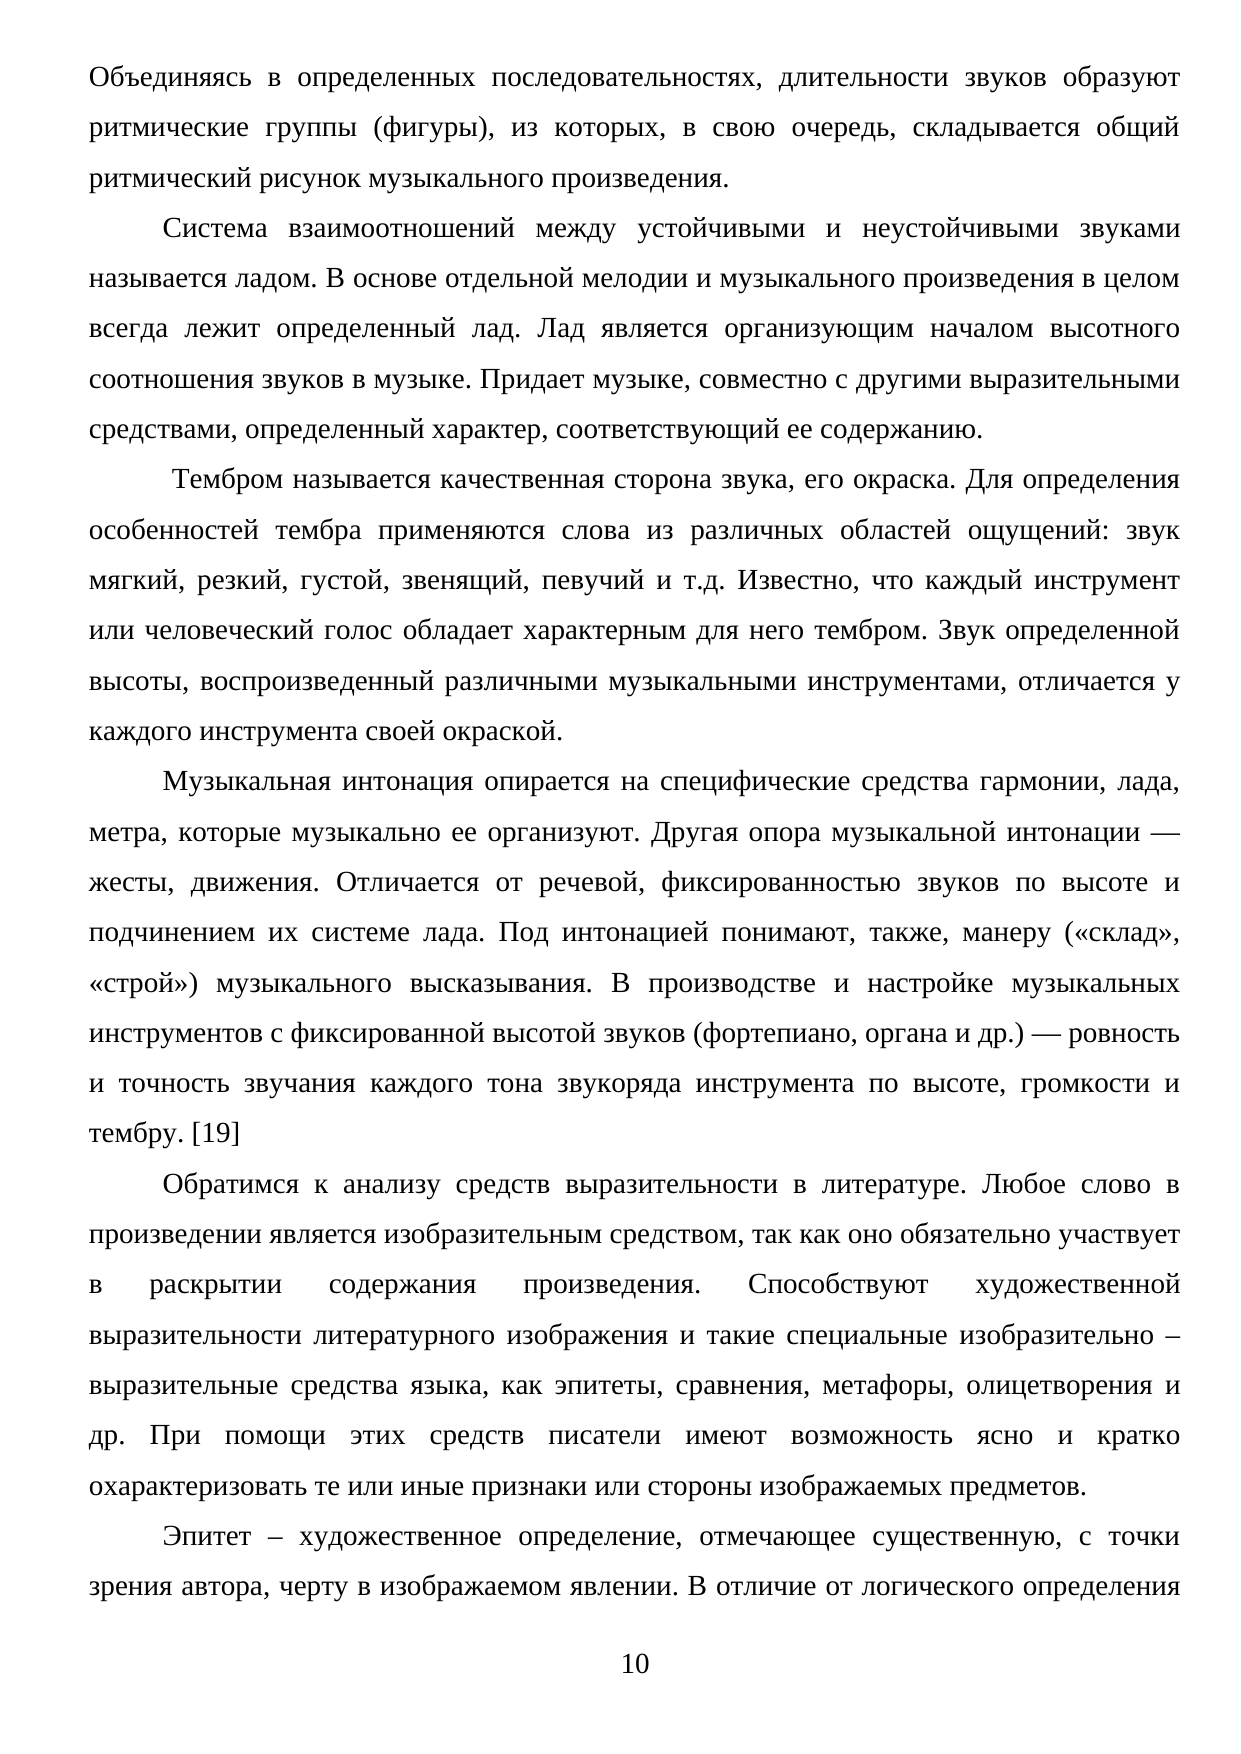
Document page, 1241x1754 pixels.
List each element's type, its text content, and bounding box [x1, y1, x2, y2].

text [89, 1518, 1181, 1602]
text Тембром называется качественная сторона звука, его окраска. Для определения особенностей тембра применяются слова из различных областей ощущений: звук мягкий, резкий, густой, звенящий, певучий и т.д. Известно, что каждый инструмент или человеческий голос обладает характерным для него тембром. Звук определенной высоты, воспроизведенный различными музыкальными инструментами, отличается у каждого инструмента своей окраской. [89, 462, 1181, 747]
text Обратимся к анализу средств выразительности в литературе. Любое слово в произведении является изобразительным средством, так как оно обязательно участвует в раскрытии содержания произведения. Способствуют художественной выразительности литературного изображения и такие специальные изобразительно – выразительные средства языка, как эпитеты, сравнения, метафоры, олицетворения и др. При помощи этих средств писатели имеют возможность ясно и кратко охарактеризовать те или иные признаки или стороны изображаемых предметов. [89, 1166, 1181, 1501]
text Музыкальная интонация опирается на специфические средства гармонии, лада, метра, которые музыкально ее организуют. Другая опора музыкальной интонации — жесты, движения. Отличается от речевой, фиксированностью звуков по высоте и подчинением их системе лада. Под интонацией понимают, также, манеру («склад», «строй») музыкального высказывания. В производстве и настройке музыкальных инструментов с фиксированной высотой звуков (фортепиано, органа и др.) — ровность и точность звучания каждого тона звукоряда инструмента по высоте, громкости и тембру. [19] [89, 763, 1181, 1149]
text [89, 59, 1181, 193]
text Система взаимоотношений между устойчивыми и неустойчивыми звуками называется ладом. В основе отдельной мелодии и музыкального произведения в целом всегда лежит определенный лад. Лад является организующим началом высотного соотношения звуков в музыке. Придает музыке, совместно с другими выразительными средствами, определенный характер, соответствующий ее содержанию. [89, 210, 1181, 445]
